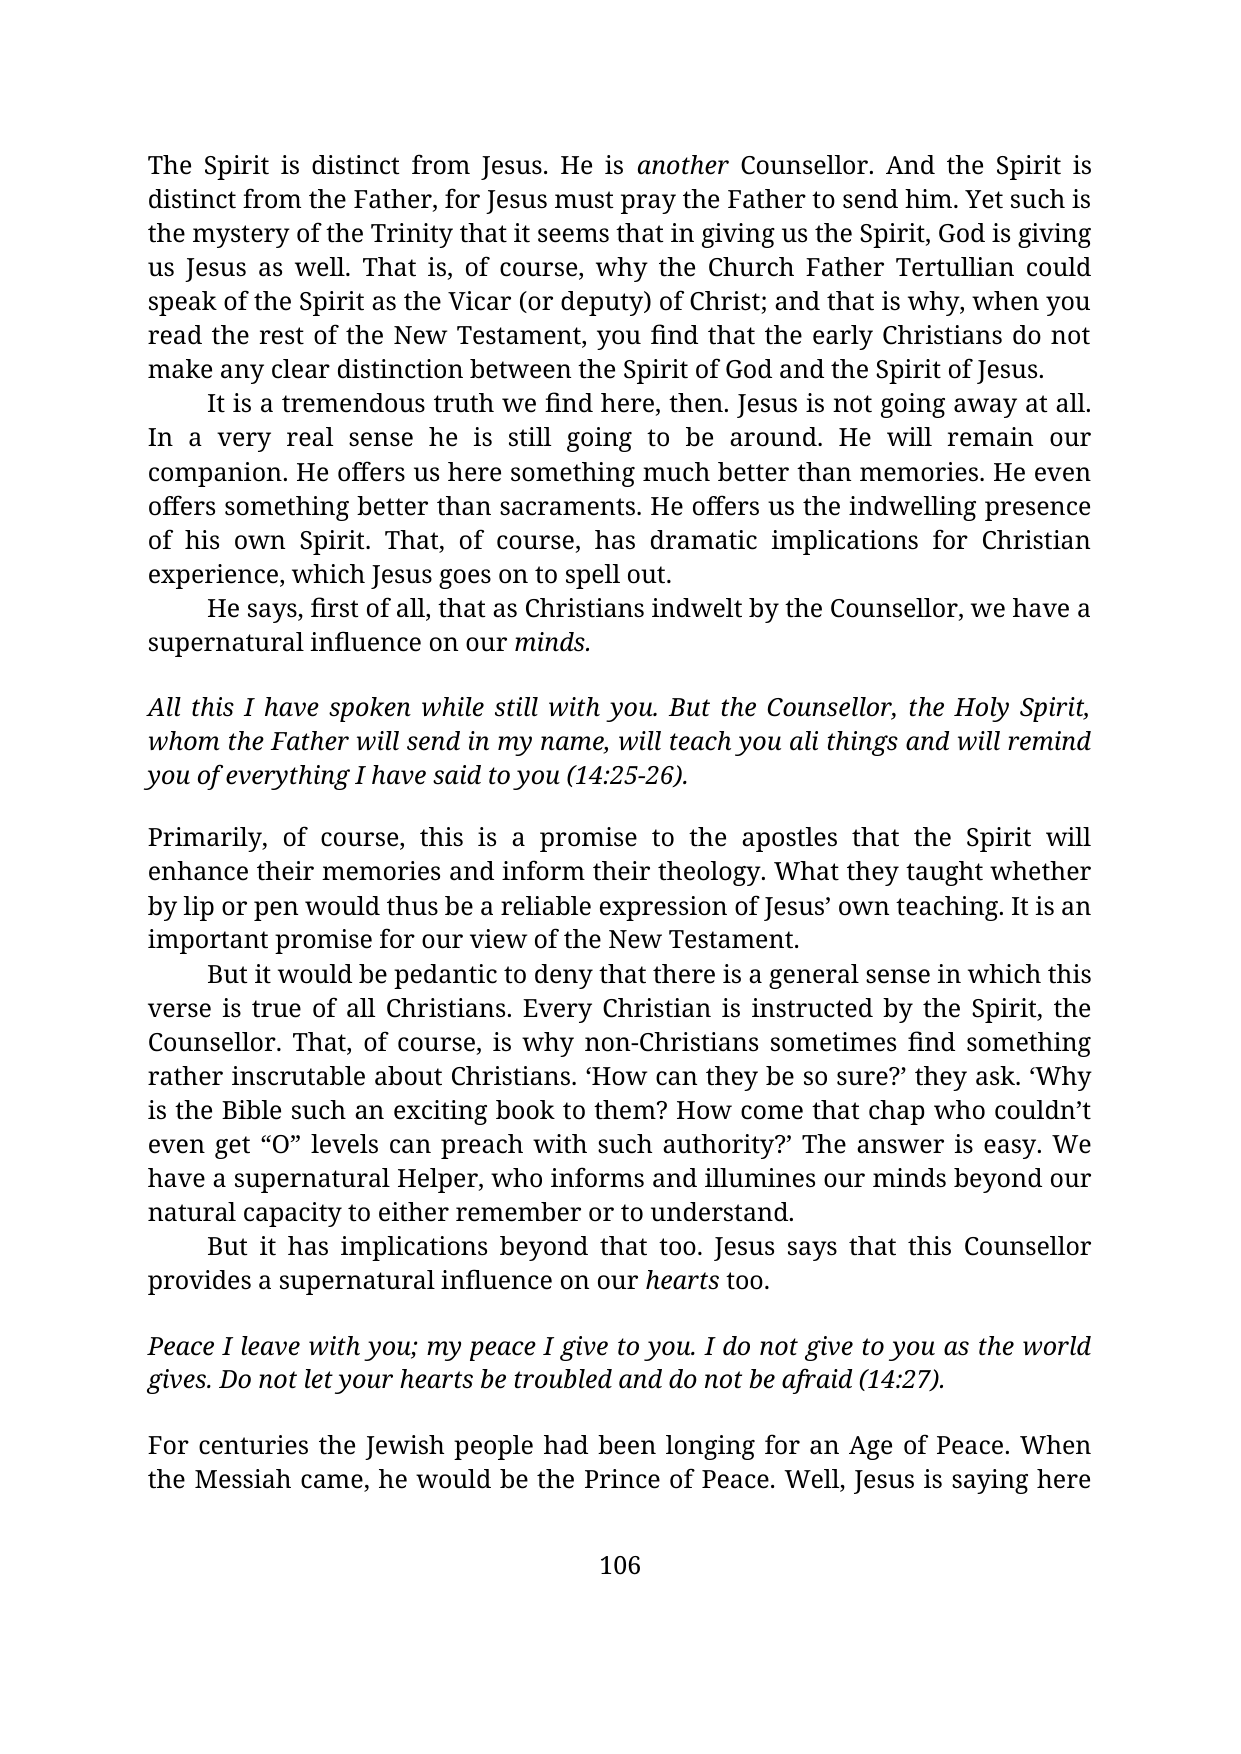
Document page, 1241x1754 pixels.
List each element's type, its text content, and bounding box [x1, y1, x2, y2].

text But it has implications beyond that too. Jesus says that this Counsellor provides a supernatural influence on our hearts too. [148, 1229, 1093, 1297]
text He says, first of all, that as Christians indwelt by the Counsellor, we have a supernatural influence on our minds. [148, 590, 1093, 658]
text Peace I leave with you; my peace I give to you. I do not give to you as the world gives. Do not let your hearts be troubled and do not be afraid (14:27). [148, 1328, 1093, 1396]
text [148, 148, 1093, 386]
text All this I have spoken while still with you. But the Counsellor, the Holy Spirit, whom the Father will send in my name, will teach you ali things and will remind you of everything I have said to you (14:25-26). [148, 690, 1093, 792]
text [148, 1427, 1093, 1496]
text But it would be pedantic to deny that there is a general sense in which this verse is true of all Christians. Every Christian is instructed by the Spirit, the Counsellor. That, of course, is why non-Christians sometimes find something rather inscrutable about Christians. ‘How can they be so sure?’ they ask. ‘Why is the Bible such an exciting book to them? How come that chap who couldn’t even get “O” levels can preach with such authority?’ The answer is easy. We have a supernatural Helper, who informs and illumines our minds beyond our natural capacity to either remember or to understand. [148, 956, 1093, 1229]
text Primarily, of course, this is a promise to the apostles that the Spirit will enhance their memories and inform their theology. What they taught whether by lip or pen would thus be a reliable expression of Jesus’ own teaching. It is an important promise for our view of the New Testament. [148, 820, 1093, 956]
text It is a tremendous truth we find here, then. Jesus is not going away at all. In a very real sense he is still going to be around. He will remain our companion. He offers us here something much better than memories. He even offers something better than sacraments. He offers us the indwelling presence of his own Spirit. That, of course, has dramatic implications for Christian experience, which Jesus goes on to spell out. [148, 386, 1093, 590]
